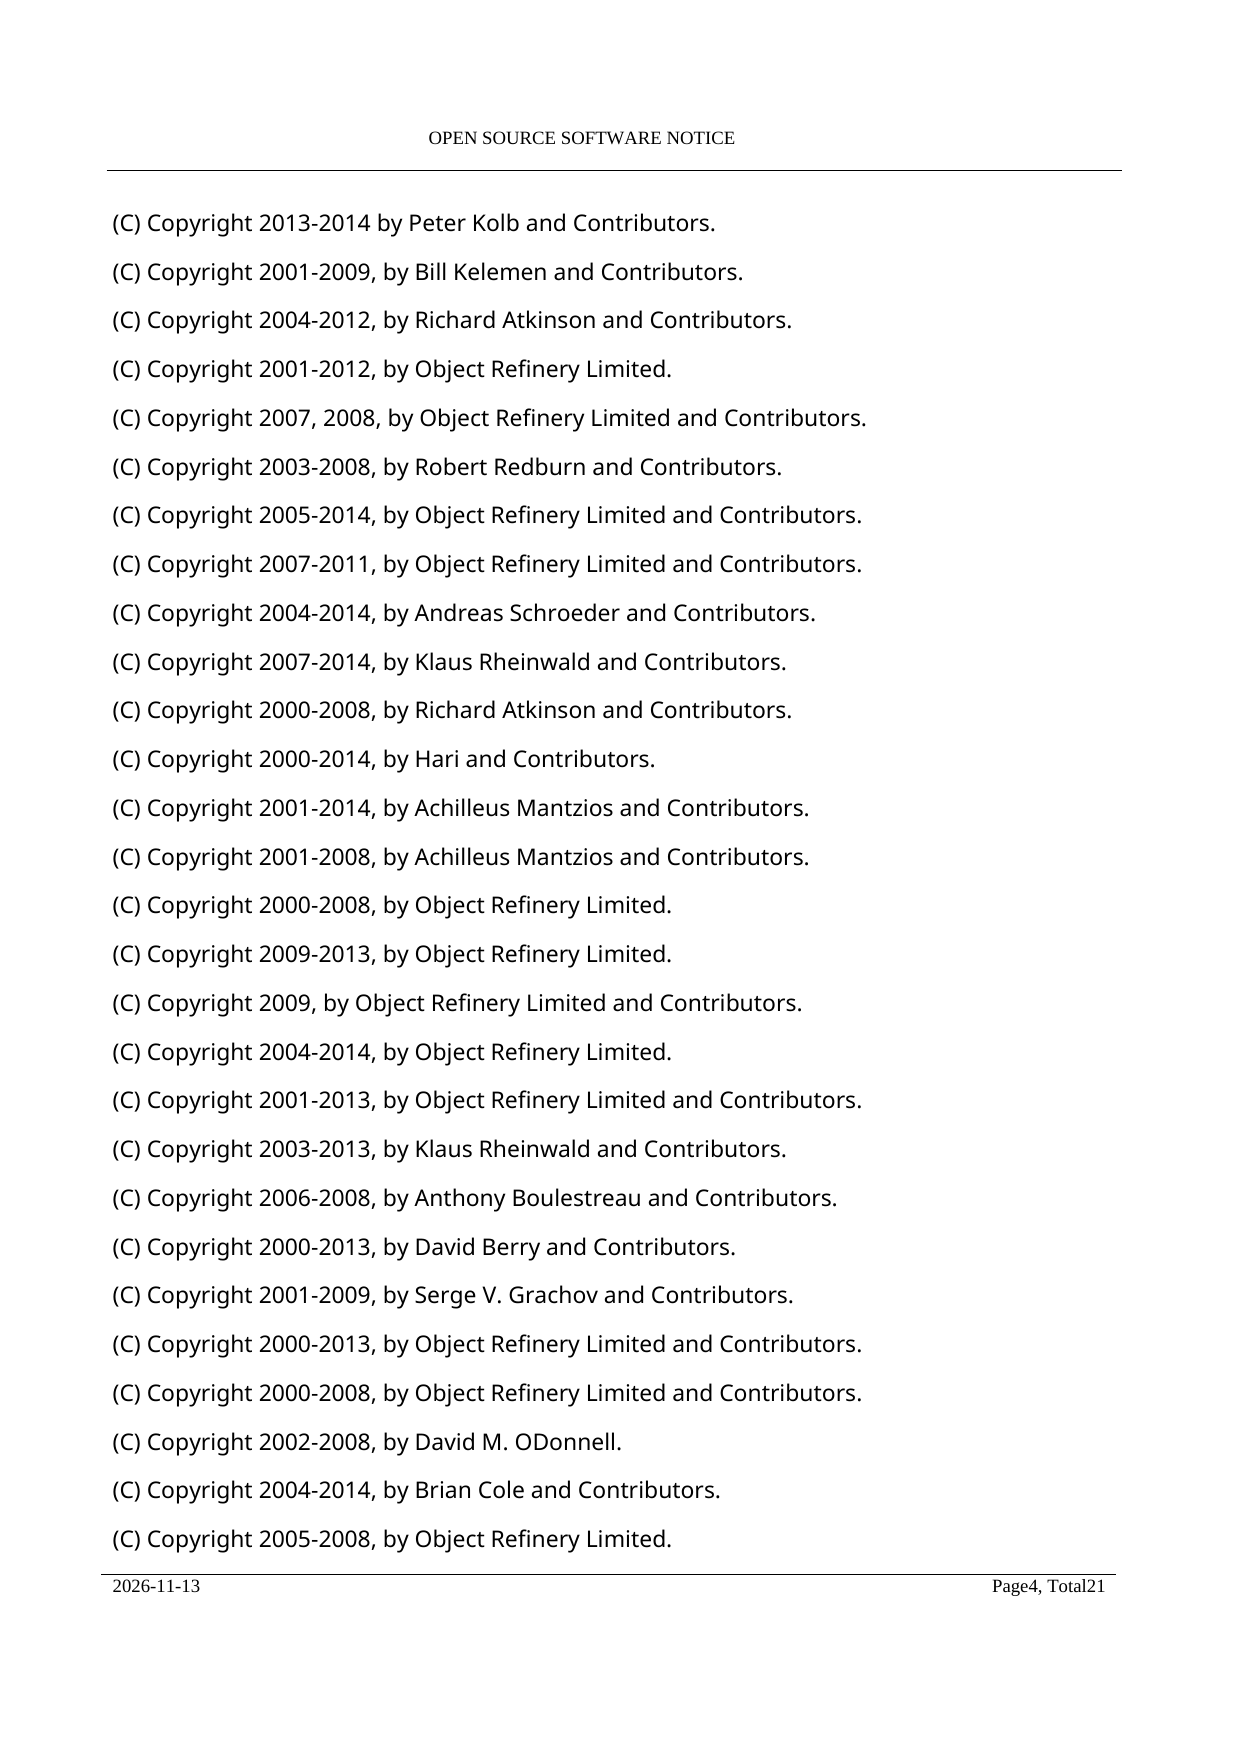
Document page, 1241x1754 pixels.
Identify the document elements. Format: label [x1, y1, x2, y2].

text [112, 206, 1128, 1555]
